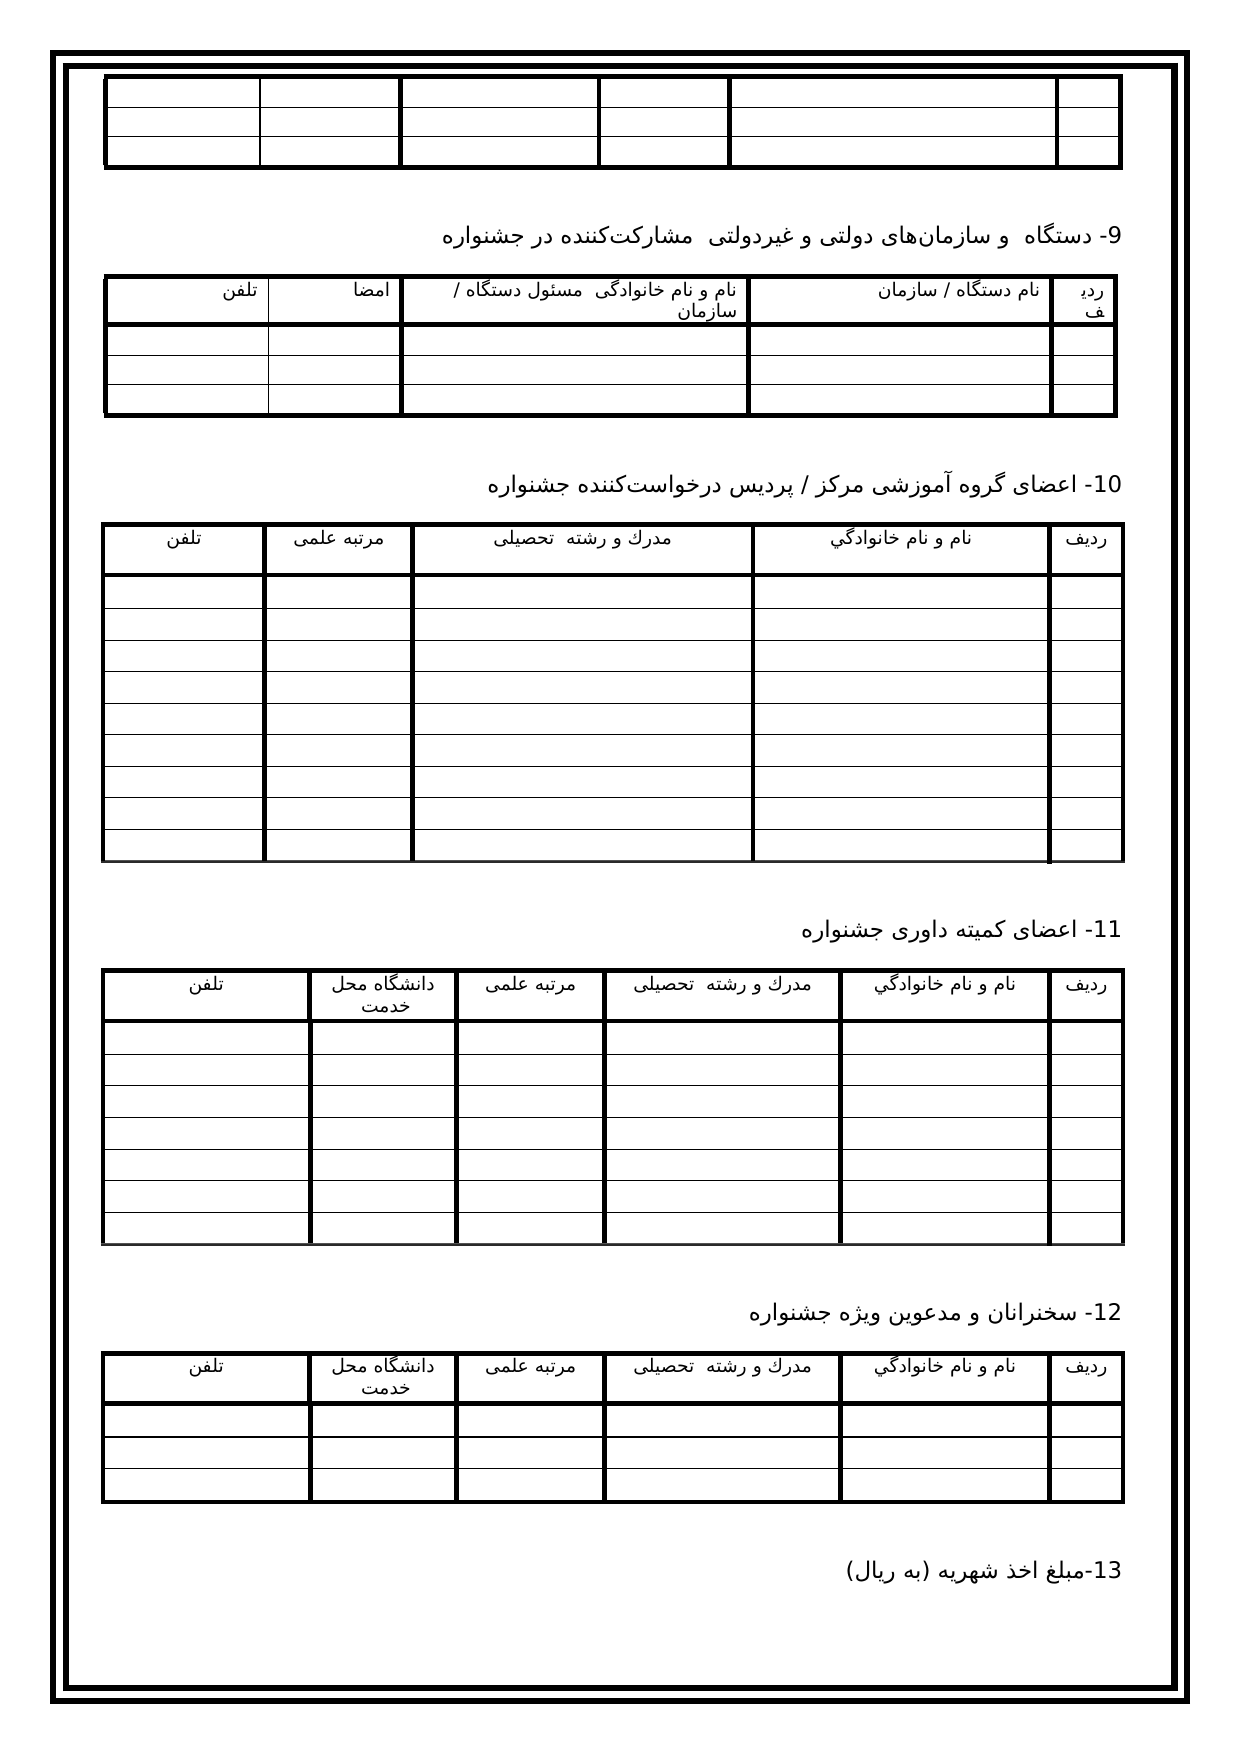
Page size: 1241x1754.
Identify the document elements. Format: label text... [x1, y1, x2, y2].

table_cell [415, 641, 751, 671]
table_header مدرك و رشته تحصیلی [415, 527, 751, 573]
table_cell [607, 1213, 838, 1243]
table_cell [415, 704, 751, 734]
table_header نام و نام خانوادگی مسئول دستگاه / سازمان [404, 279, 746, 322]
table_cell [105, 1055, 308, 1085]
table_cell [843, 1181, 1047, 1212]
table_header مدرك و رشته تحصیلی [607, 973, 838, 1018]
table_cell [843, 1055, 1047, 1085]
table_cell [313, 1023, 454, 1054]
table_cell [843, 1406, 1047, 1436]
table_cell [415, 672, 751, 703]
table_cell [269, 385, 399, 413]
table_cell [459, 1023, 602, 1054]
table_header مدرك و رشته تحصیلی [607, 1356, 838, 1401]
table_cell [415, 767, 751, 797]
table_cell [843, 1086, 1047, 1117]
text 9- دستگاه و سازمان‌های دولتی و غیردولتی مشارکت‌کننده در جشنواره [103, 222, 1122, 249]
table_cell [751, 385, 1049, 413]
table_cell [755, 704, 1047, 734]
table_cell [1052, 609, 1121, 639]
table_cell [105, 672, 262, 703]
table_header نام و نام خانوادگي [755, 527, 1047, 573]
table_cell [269, 327, 399, 355]
table_cell [459, 1181, 602, 1212]
table_cell [267, 798, 410, 829]
table_cell [105, 1213, 308, 1243]
table_cell [415, 735, 751, 766]
table_cell [1052, 1023, 1121, 1054]
table_cell [459, 1150, 602, 1180]
table_cell [1059, 108, 1118, 136]
table_header تلفن [105, 527, 262, 573]
table_cell [1052, 1469, 1121, 1499]
table_cell [404, 327, 746, 355]
table_cell [607, 1150, 838, 1180]
table_cell [267, 577, 410, 608]
table_cell [105, 1150, 308, 1180]
text 13-مبلغ اخذ شهریه (به ریال) [103, 1557, 1122, 1584]
table_cell [843, 1118, 1047, 1148]
table_cell [751, 327, 1049, 355]
table_cell [1052, 1150, 1121, 1180]
table_cell [108, 137, 259, 165]
table_cell [607, 1023, 838, 1054]
table_cell [732, 79, 1055, 107]
table_cell [267, 830, 410, 860]
table_cell [105, 577, 262, 608]
text 10- اعضای گروه آموزشی مرکز / پردیس درخواست‌کننده جشنواره [103, 471, 1122, 497]
table_cell [105, 735, 262, 766]
table_cell [313, 1118, 454, 1148]
table_cell [843, 1438, 1047, 1468]
table_header رديف [1052, 1356, 1121, 1401]
table_header مرتبه علمی [267, 527, 410, 573]
table_cell [1052, 767, 1121, 797]
table_cell [1052, 1086, 1121, 1117]
table_cell [261, 79, 398, 107]
table_cell [1052, 577, 1121, 608]
table_cell [267, 609, 410, 639]
table_cell [105, 1406, 308, 1436]
table_cell [1054, 327, 1113, 355]
table_cell [415, 830, 751, 860]
table_cell [732, 108, 1055, 136]
table_cell [404, 356, 746, 384]
table_cell [105, 1086, 308, 1117]
table_cell [108, 327, 268, 355]
table_cell [755, 735, 1047, 766]
table_cell [1059, 137, 1118, 165]
table_cell [261, 108, 398, 136]
table_cell [105, 1023, 308, 1054]
table_cell [415, 609, 751, 639]
table_cell [105, 1118, 308, 1148]
table_cell [404, 385, 746, 413]
table_cell [105, 609, 262, 639]
table_cell [1052, 1118, 1121, 1148]
text 11- اعضای کمیته داوری جشنواره [103, 917, 1122, 943]
table_cell [1052, 735, 1121, 766]
table_cell [108, 79, 259, 107]
table_header رديف [1052, 527, 1121, 573]
table_cell [601, 108, 727, 136]
table_cell [108, 356, 268, 384]
text 12- سخنرانان و مدعوین ویژه جشنواره [103, 1299, 1122, 1326]
table_cell [261, 137, 398, 165]
table_cell [459, 1406, 602, 1436]
table_cell [843, 1213, 1047, 1243]
table_cell [313, 1406, 454, 1436]
table_header مرتبه علمی [459, 1356, 602, 1401]
table_cell [1054, 356, 1113, 384]
table_cell [313, 1213, 454, 1243]
table_cell [459, 1469, 602, 1499]
table_header دانشگاه محل خدمت [312, 973, 454, 1018]
table_cell [105, 1438, 308, 1468]
table_cell [267, 735, 410, 766]
table_cell [1052, 641, 1121, 671]
table_cell [607, 1086, 838, 1117]
table_cell [1052, 798, 1121, 829]
table_cell [105, 1181, 308, 1212]
table_header دانشگاه محل خدمت [312, 1356, 454, 1401]
table_cell [1052, 704, 1121, 734]
table_cell [105, 641, 262, 671]
table_header تلفن [108, 279, 268, 322]
table_cell [751, 356, 1049, 384]
table_cell [1052, 672, 1121, 703]
table_cell [267, 767, 410, 797]
table_cell [403, 79, 597, 107]
table_cell [755, 830, 1047, 860]
table_header امضا [269, 279, 399, 322]
table_cell [459, 1438, 602, 1468]
table_cell [415, 798, 751, 829]
table_cell [105, 704, 262, 734]
table_cell [843, 1469, 1047, 1499]
table_header ردیف [1054, 279, 1113, 322]
table_header مرتبه علمی [459, 973, 602, 1018]
table_cell [313, 1086, 454, 1117]
table_cell [403, 137, 597, 165]
table_cell [755, 641, 1047, 671]
table_cell [607, 1469, 838, 1499]
table_cell [843, 1150, 1047, 1180]
table_cell [607, 1406, 838, 1436]
table_cell [607, 1181, 838, 1212]
table_cell [459, 1055, 602, 1085]
table_cell [269, 356, 399, 384]
table_cell [267, 704, 410, 734]
table_cell [1052, 1438, 1121, 1468]
table_cell [1052, 1213, 1121, 1243]
table_cell [105, 767, 262, 797]
table_cell [601, 137, 727, 165]
table_cell [105, 1469, 308, 1499]
table_cell [459, 1086, 602, 1117]
table_cell [843, 1023, 1047, 1054]
table_cell [313, 1150, 454, 1180]
table_cell [313, 1055, 454, 1085]
table_cell [607, 1055, 838, 1085]
table_cell [755, 609, 1047, 639]
table_cell [403, 108, 597, 136]
table_cell [1054, 385, 1113, 413]
table_cell [732, 137, 1055, 165]
table_cell [108, 385, 268, 413]
table_cell [755, 577, 1047, 608]
table_cell [1052, 1406, 1121, 1436]
table_cell [105, 798, 262, 829]
table_cell [607, 1438, 838, 1468]
table_cell [755, 798, 1047, 829]
table_cell [313, 1438, 454, 1468]
table_cell [105, 830, 262, 860]
table_cell [1052, 1181, 1121, 1212]
table_header نام و نام خانوادگي [843, 1356, 1047, 1401]
table_cell [755, 767, 1047, 797]
table_header تلفن [105, 973, 307, 1018]
table_cell [415, 577, 751, 608]
table_cell [459, 1118, 602, 1148]
table_cell [267, 672, 410, 703]
table_header رديف [1052, 973, 1121, 1018]
table_cell [755, 672, 1047, 703]
table_header نام و نام خانوادگي [843, 973, 1047, 1018]
table_cell [313, 1469, 454, 1499]
table_cell [1059, 79, 1118, 107]
table_cell [267, 641, 410, 671]
table_cell [1052, 830, 1121, 860]
table_cell [459, 1213, 602, 1243]
table_cell [601, 79, 727, 107]
table_cell [108, 108, 259, 136]
table_header نام دستگاه / سازمان [751, 279, 1049, 322]
table_cell [1052, 1055, 1121, 1085]
table_cell [607, 1118, 838, 1148]
table_header تلفن [105, 1356, 307, 1401]
table_cell [313, 1181, 454, 1212]
